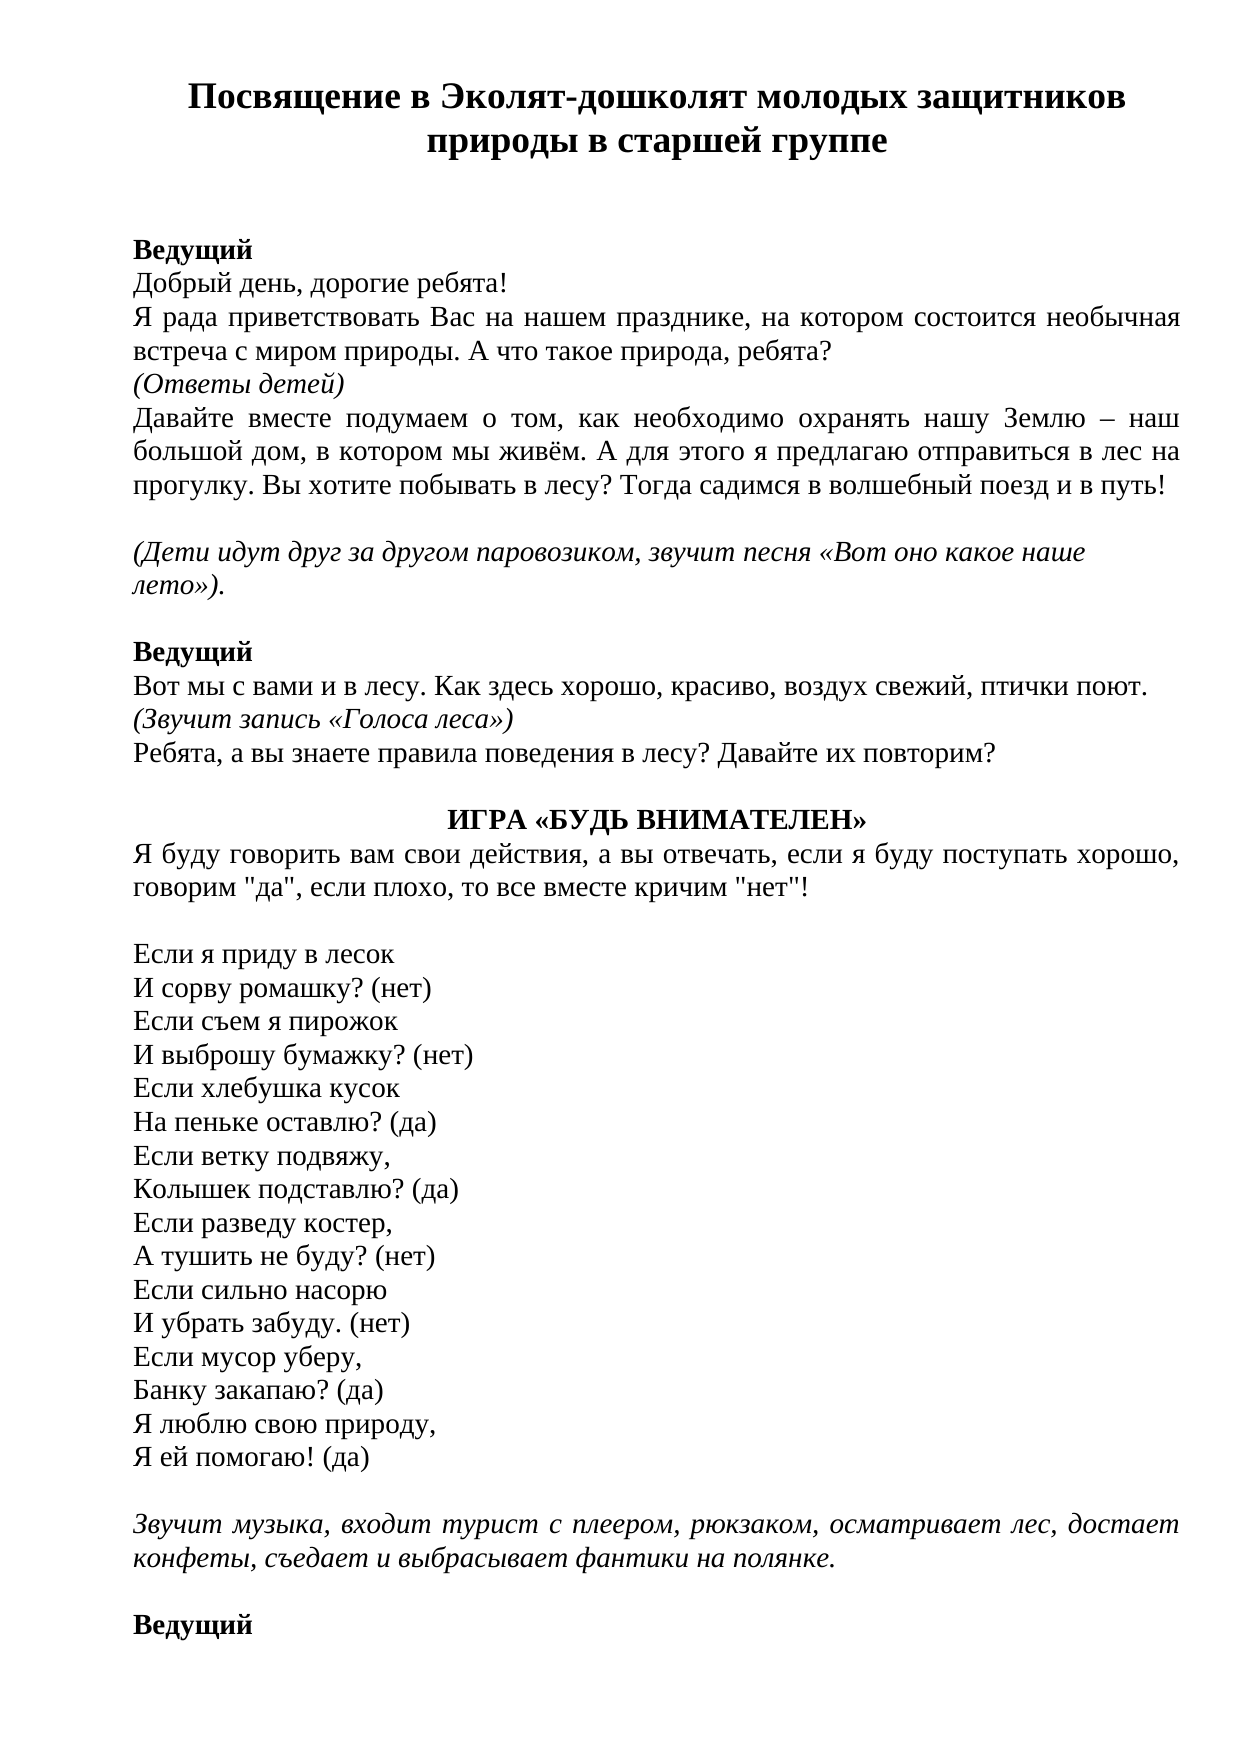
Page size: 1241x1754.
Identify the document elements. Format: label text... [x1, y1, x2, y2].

text Ребята, а вы знаете правила поведения в лесу? Давайте их повторим? [133, 735, 1181, 769]
text И сорву ромашку? (нет) [133, 970, 1181, 1003]
text Колышек подставлю? (да) [133, 1171, 1181, 1205]
text Если сильно насорю [133, 1272, 1181, 1305]
text Вот мы с вами и в лесу. Как здесь хорошо, красиво, воздух свежий, птички поют. [133, 668, 1181, 702]
text Банку закапаю? (да) [133, 1372, 1181, 1406]
text (Ответы детей) [133, 366, 1181, 400]
text Добрый день, дорогие ребята! [133, 266, 1181, 299]
text ИГРА «БУДЬ ВНИМАТЕЛЕН» [133, 802, 1181, 836]
text И выброшу бумажку? (нет) [133, 1037, 1181, 1071]
text (Дети идут друг за другом паровозиком, звучит песня «Вот оно какое наше лето»). [133, 534, 1181, 601]
text Если хлебушка кусок [133, 1071, 1181, 1104]
text И убрать забуду. (нет) [133, 1305, 1181, 1339]
text Если ветку подвяжу, [133, 1138, 1181, 1171]
text Если я приду в лесок [133, 936, 1181, 970]
text Ведущий [133, 232, 1181, 266]
text Если мусор уберу, [133, 1339, 1181, 1372]
text Если разведу костер, [133, 1205, 1181, 1238]
text Я рада приветствовать Вас на нашем празднике, на котором состоится необычная встреча с миром природы. А что такое природа, ребята? [133, 299, 1181, 366]
text (Звучит запись «Голоса леса») [133, 702, 1181, 735]
text Ведущий [133, 1607, 1181, 1641]
text Давайте вместе подумаем о том, как необходимо охранять нашу Землю – наш большой дом, в котором мы живём. А для этого я предлагаю отправиться в лес на прогулку. Вы хотите побывать в лесу? Тогда садимся в волшебный поезд и в путь! [133, 400, 1181, 500]
text Если съем я пирожок [133, 1003, 1181, 1037]
text Я ей помогаю! (да) [133, 1439, 1181, 1473]
text Ведущий [133, 634, 1181, 668]
text Звучит музыка, входит турист с плеером, рюкзаком, осматривает лес, достает конфеты, съедает и выбрасывает фантики на полянке. [133, 1507, 1181, 1574]
text Я люблю свою природу, [133, 1406, 1181, 1439]
text Посвящение в Эколят-дошколят молодых защитников природы в старшей группе [133, 74, 1181, 160]
text Я буду говорить вам свои действия, а вы отвечать, если я буду поступать хорошо, говорим "да", если плохо, то все вместе кричим "нет"! [133, 836, 1181, 903]
text На пеньке оставлю? (да) [133, 1104, 1181, 1138]
text А тушить не буду? (нет) [133, 1238, 1181, 1272]
